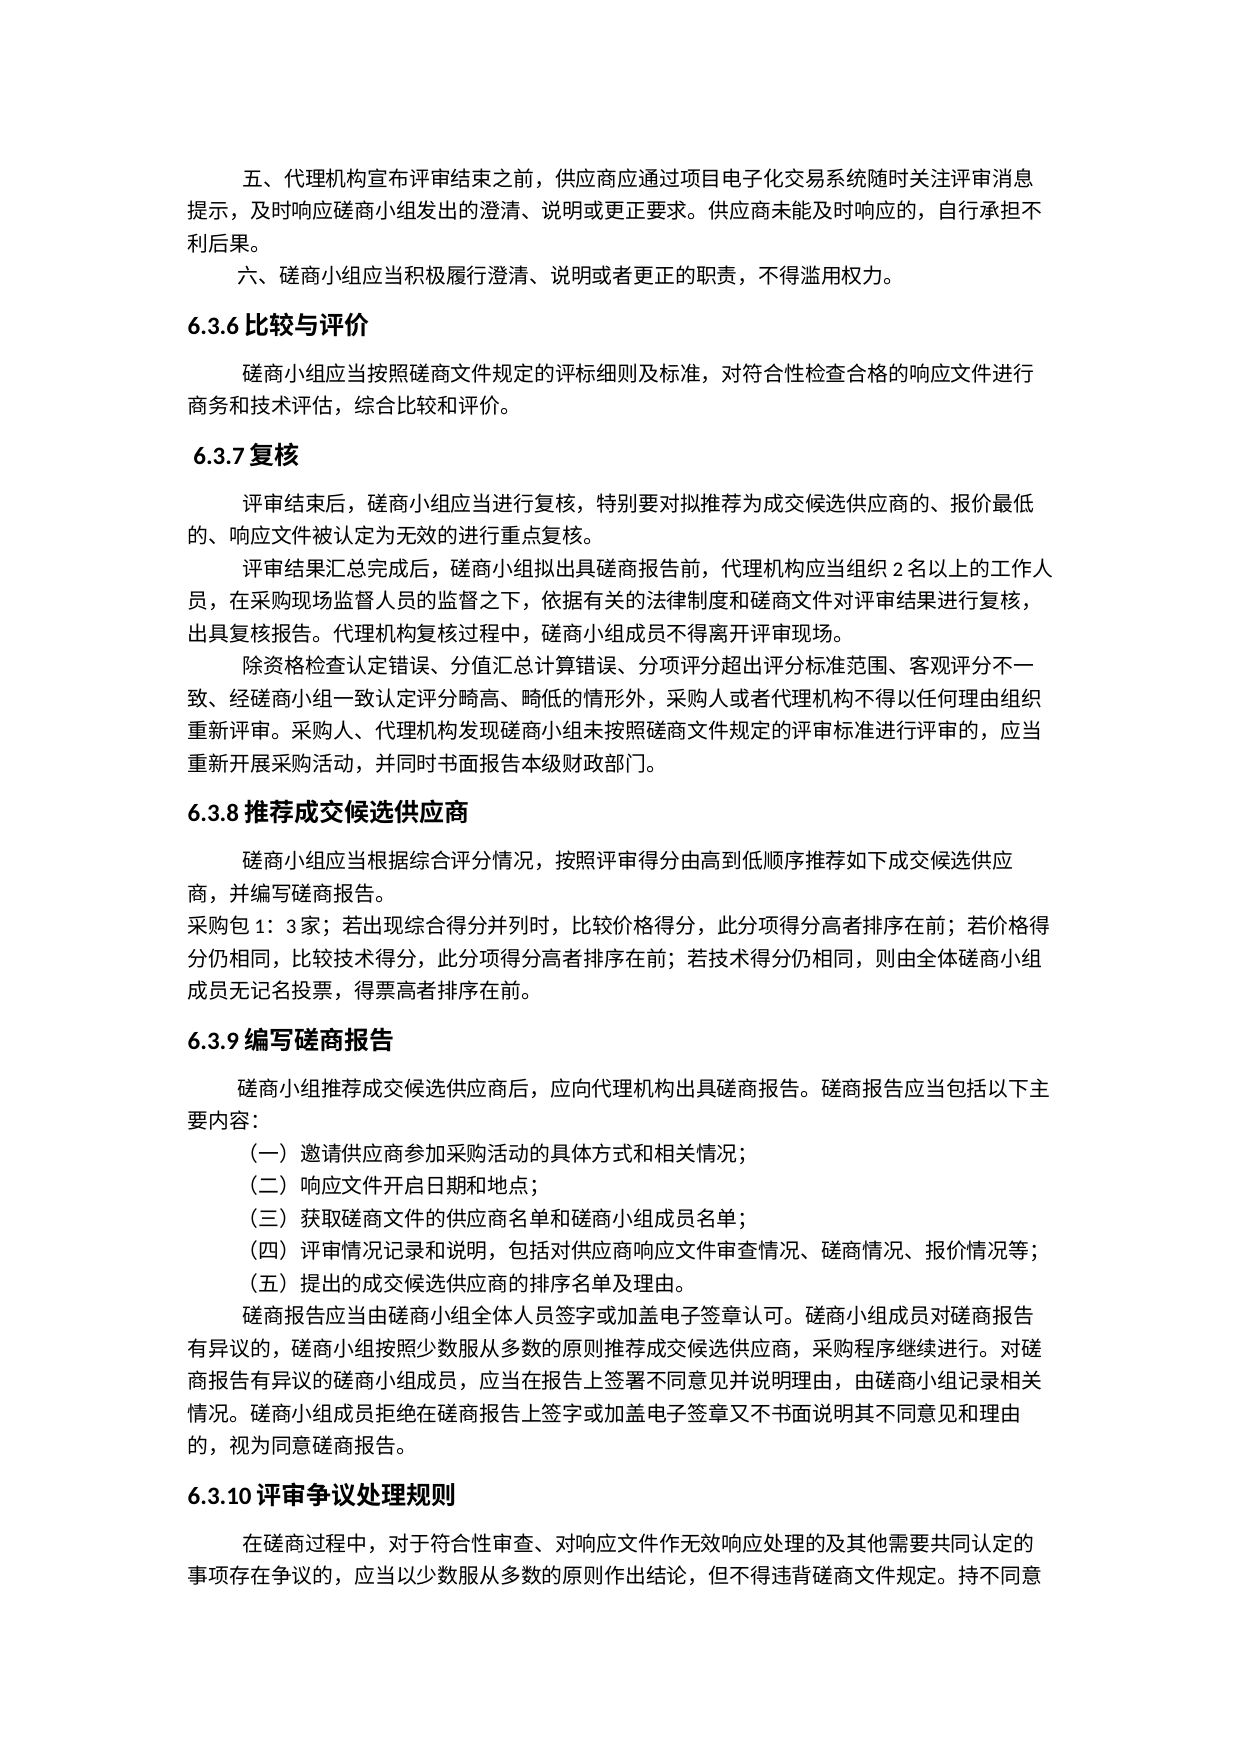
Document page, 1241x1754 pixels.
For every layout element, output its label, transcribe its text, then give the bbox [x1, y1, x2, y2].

text （五）提出的成交候选供应商的排序名单及理由。 [187, 1267, 1053, 1299]
text 磋商小组应当按照磋商文件规定的评标细则及标准，对符合性检查合格的响应文件进行商务和技术评估，综合比较和评价。 [187, 357, 1053, 422]
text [187, 1527, 1053, 1592]
text 除资格检查认定错误、分值汇总计算错误、分项评分超出评分标准范围、客观评分不一致、经磋商小组一致认定评分畸高、畸低的情形外，采购人或者代理机构不得以任何理由组织重新评审。采购人、代理机构发现磋商小组未按照磋商文件规定的评审标准进行评审的，应当重新开展采购活动，并同时书面报告本级财政部门。 [187, 649, 1053, 779]
text 五、代理机构宣布评审结束之前，供应商应通过项目电子化交易系统随时关注评审消息提示，及时响应磋商小组发出的澄清、说明或更正要求。供应商未能及时响应的，自行承担不利后果。 [187, 162, 1053, 259]
text 采购包1：3家；若出现综合得分并列时，比较价格得分，此分项得分高者排序在前；若价格得分仍相同，比较技术得分，此分项得分高者排序在前；若技术得分仍相同，则由全体磋商小组成员无记名投票，得票高者排序在前。 [187, 909, 1053, 1007]
text 6.3.6比较与评价 [187, 292, 1053, 357]
text 6.3.8推荐成交候选供应商 [187, 779, 1053, 844]
text （三）获取磋商文件的供应商名单和磋商小组成员名单； [187, 1202, 1053, 1234]
text 磋商小组推荐成交候选供应商后，应向代理机构出具磋商报告。磋商报告应当包括以下主要内容： [187, 1072, 1053, 1137]
text 评审结束后，磋商小组应当进行复核，特别要对拟推荐为成交候选供应商的、报价最低的、响应文件被认定为无效的进行重点复核。 [187, 487, 1053, 552]
text 评审结果汇总完成后，磋商小组拟出具磋商报告前，代理机构应当组织2名以上的工作人员，在采购现场监督人员的监督之下，依据有关的法律制度和磋商文件对评审结果进行复核，出具复核报告。代理机构复核过程中，磋商小组成员不得离开评审现场。 [187, 552, 1053, 649]
text 6.3.7复核 [187, 422, 1053, 487]
text 6.3.10评审争议处理规则 [187, 1462, 1053, 1527]
text 六、磋商小组应当积极履行澄清、说明或者更正的职责，不得滥用权力。 [187, 259, 1053, 292]
text 磋商小组应当根据综合评分情况，按照评审得分由高到低顺序推荐如下成交候选供应商，并编写磋商报告。 [187, 844, 1053, 909]
text （四）评审情况记录和说明，包括对供应商响应文件审查情况、磋商情况、报价情况等； [187, 1234, 1053, 1267]
text 磋商报告应当由磋商小组全体人员签字或加盖电子签章认可。磋商小组成员对磋商报告有异议的，磋商小组按照少数服从多数的原则推荐成交候选供应商，采购程序继续进行。对磋商报告有异议的磋商小组成员，应当在报告上签署不同意见并说明理由，由磋商小组记录相关情况。磋商小组成员拒绝在磋商报告上签字或加盖电子签章又不书面说明其不同意见和理由的，视为同意磋商报告。 [187, 1299, 1053, 1462]
text 6.3.9编写磋商报告 [187, 1007, 1053, 1072]
text （一）邀请供应商参加采购活动的具体方式和相关情况； [187, 1137, 1053, 1169]
text （二）响应文件开启日期和地点； [187, 1169, 1053, 1202]
